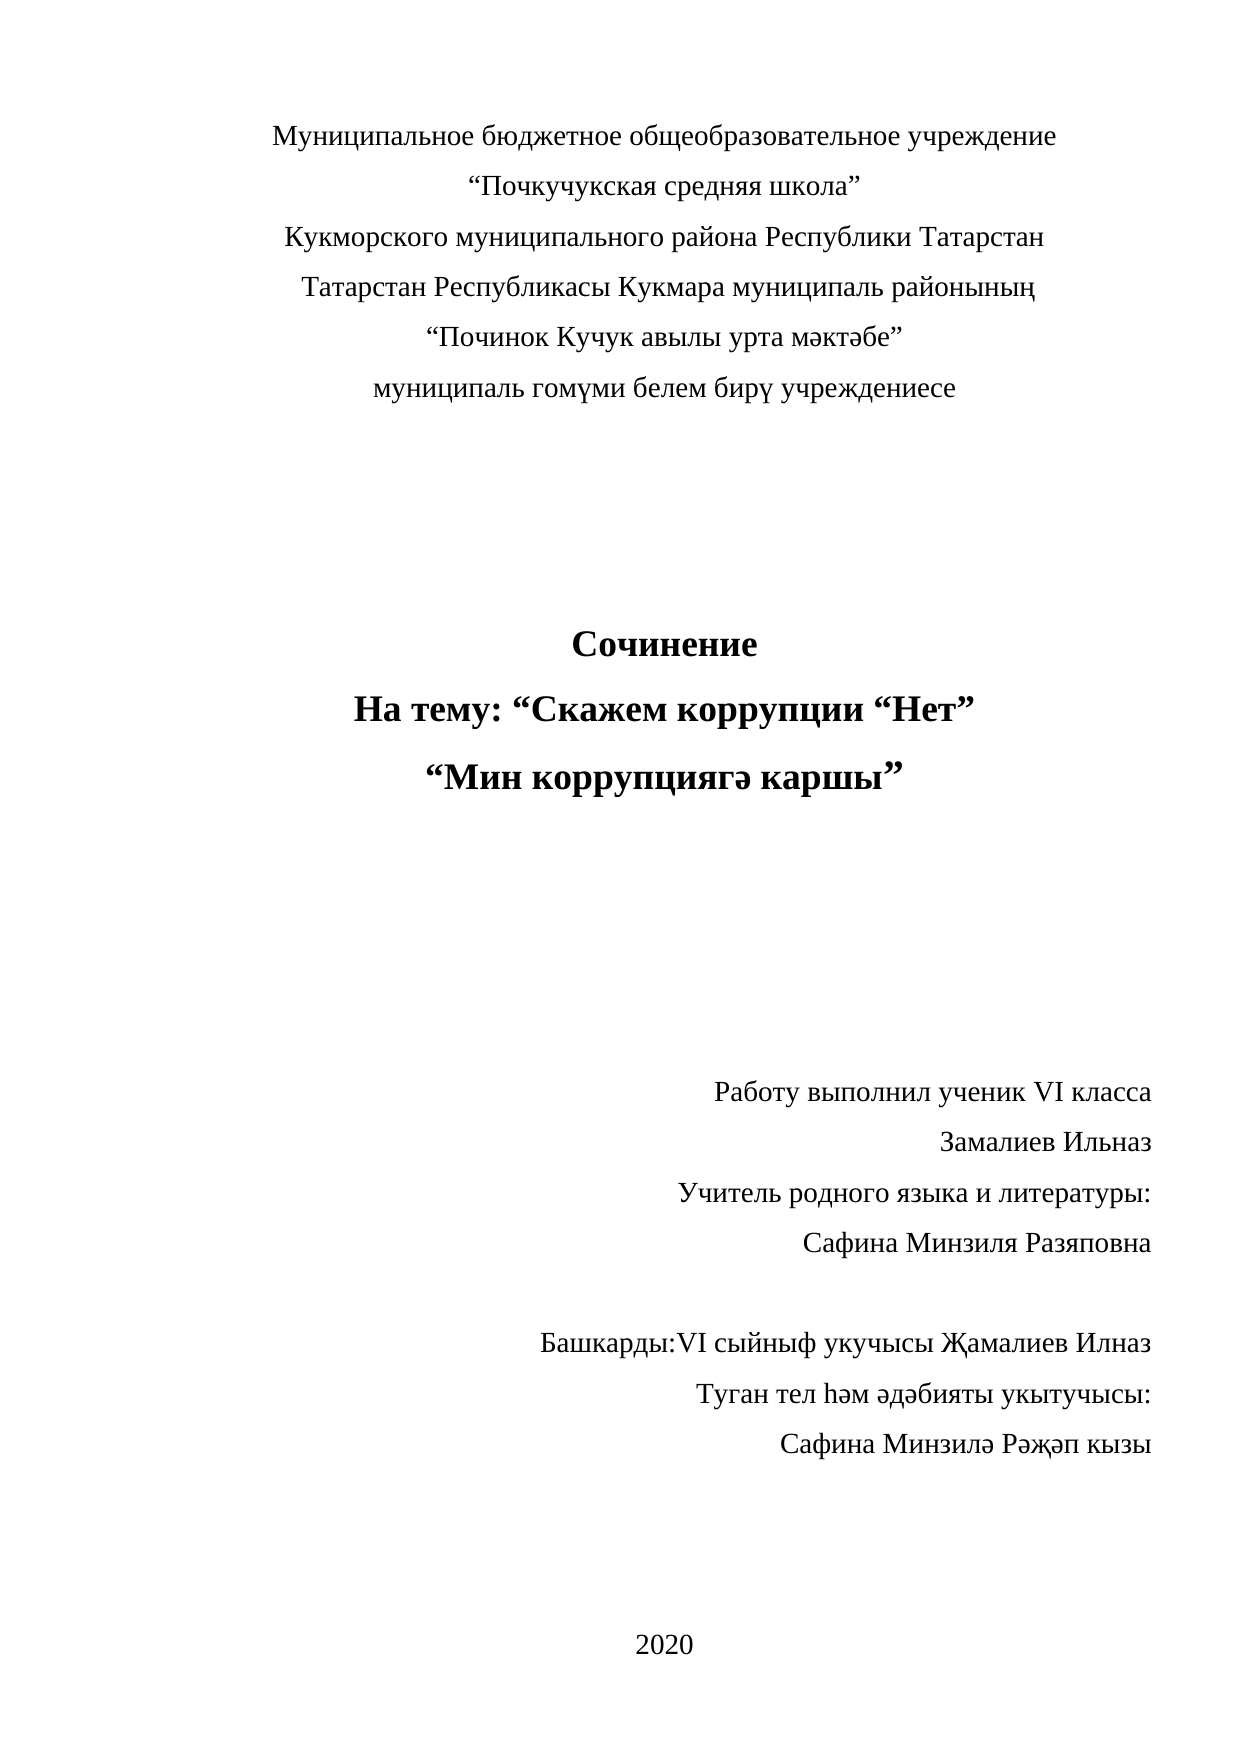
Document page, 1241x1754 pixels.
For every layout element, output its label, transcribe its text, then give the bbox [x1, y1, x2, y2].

text Татарстан Республикасы Кукмара муниципаль районының [177, 269, 1152, 303]
text Учитель родного языка и литературы: [177, 1175, 1152, 1208]
text Башкарды:VI сыйныф укучысы Җамалиев Илназ [177, 1326, 1152, 1359]
text “Мин коррупциягә каршы” [177, 751, 1152, 798]
text Кукморского муниципального района Республики Татарстан [177, 219, 1152, 252]
text 2020 [177, 1627, 1152, 1661]
text На тему: “Скажем коррупции “Нет” [177, 686, 1152, 729]
text Сочинение [177, 621, 1152, 664]
text Туган тел һәм әдәбияты укытучысы: [177, 1376, 1152, 1409]
text Сафина Минзиля Разяповна [177, 1225, 1152, 1258]
text “Починок Кучук авылы урта мәктәбе” [177, 319, 1152, 353]
text Сафина Минзилә Рәҗәп кызы [177, 1426, 1152, 1460]
text “Почкучукская средняя школа” [177, 168, 1152, 202]
text Замалиев Ильназ [177, 1124, 1152, 1158]
text муниципаль гомүми белем бирү учреждениесе [177, 370, 1152, 403]
text Муниципальное бюджетное общеобразовательное учреждение [177, 118, 1152, 152]
text Работу выполнил ученик VI класса [177, 1074, 1152, 1108]
